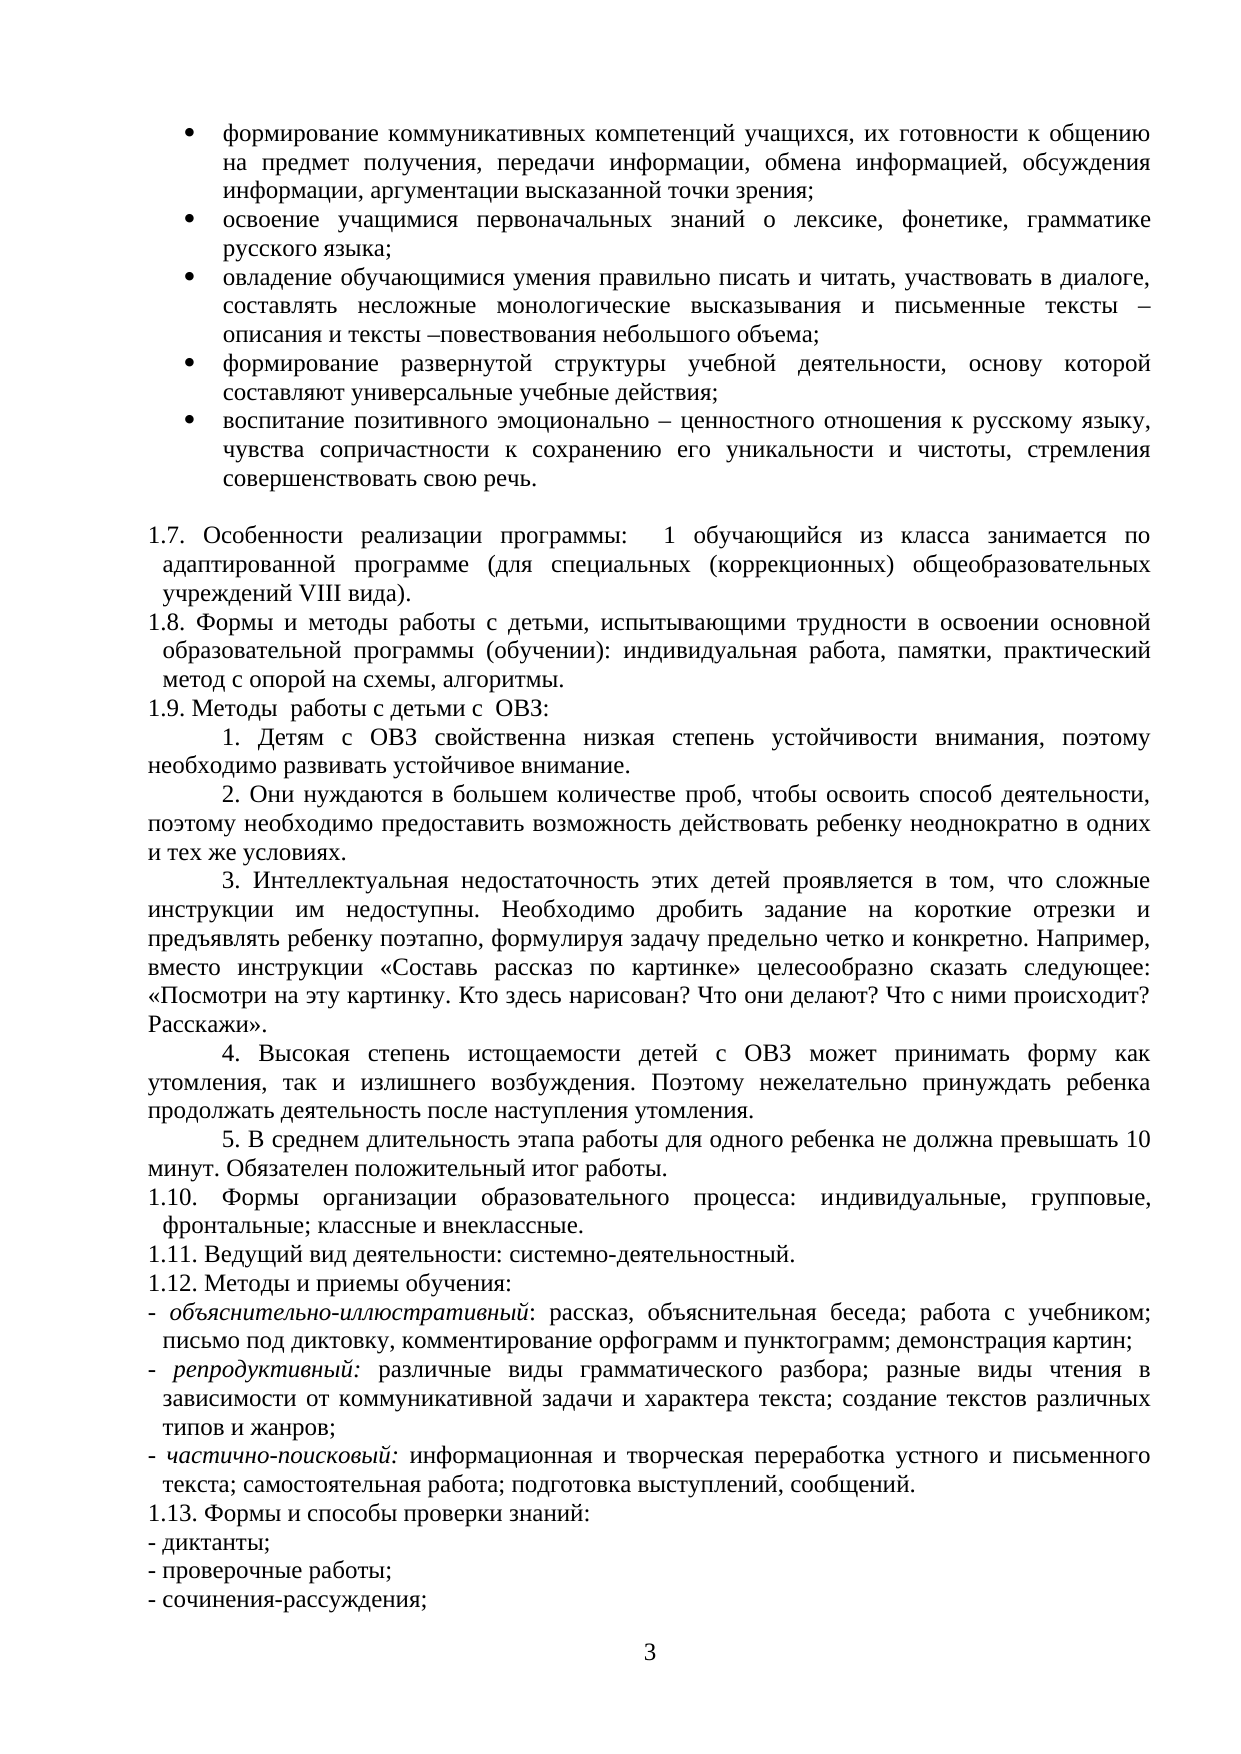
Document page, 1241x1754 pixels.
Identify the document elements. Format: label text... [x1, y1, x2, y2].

list освоение учащимися первоначальных знаний о лексике, фонетике, грамматике русского языка; [185, 204, 1152, 262]
text - сочинения-рассуждения; [148, 1584, 1152, 1613]
text 1.8. Формы и методы работы с детьми, испытывающими трудности в освоении основной образовательной программы (обучении): индивидуальная работа, памятки, практический метод с опорой на схемы, алгоритмы. [148, 607, 1152, 693]
text 1. Детям с ОВЗ свойственна низкая степень устойчивости внимания, поэтому необходимо развивать устойчивое внимание. [148, 722, 1152, 779]
text 3. Интеллектуальная недостаточность этих детей проявляется в том, что сложные инструкции им недоступны. Необходимо дробить задание на короткие отрезки и предъявлять ребенку поэтапно, формулируя задачу предельно четко и конкретно. Например, вместо инструкции «Составь рассказ по картинке» целесообразно сказать следующее: «Посмотри на эту картинку. Кто здесь нарисован? Что они делают? Что с ними происходит? Расскажи». [148, 866, 1152, 1038]
list овладение обучающимися умения правильно писать и читать, участвовать в диалоге, составлять несложные монологические высказывания и письменные тексты – описания и тексты –повествования небольшого объема; [185, 262, 1152, 348]
text - объяснительно-иллюстративный: рассказ, объяснительная беседа; работа с учебником; письмо под диктовку, комментирование орфограмм и пунктограмм; демонстрация картин; [148, 1297, 1152, 1354]
text 1.13. Формы и способы проверки знаний: [148, 1498, 1152, 1527]
list воспитание позитивного эмоционально – ценностного отношения к русскому языку, чувства сопричастности к сохранению его уникальности и чистоты, стремления совершенствовать свою речь. [185, 406, 1152, 492]
text 1.10. Формы организации образовательного процесса: индивидуальные, групповые, фронтальные; классные и внеклассные. [148, 1182, 1152, 1239]
text - проверочные работы; [148, 1556, 1152, 1584]
text 4. Высокая степень истощаемости детей с ОВЗ может принимать форму как утомления, так и излишнего возбуждения. Поэтому нежелательно принуждать ребенка продолжать деятельность после наступления утомления. [148, 1038, 1152, 1124]
text - частично-поисковый: информационная и творческая переработка устного и письменного текста; самостоятельная работа; подготовка выступлений, сообщений. [148, 1441, 1152, 1498]
text 5. В среднем длительность этапа работы для одного ребенка не должна превышать 10 минут. Обязателен положительный итог работы. [148, 1124, 1152, 1182]
text 1.12. Методы и приемы обучения: [148, 1268, 1152, 1297]
text - диктанты; [148, 1527, 1152, 1556]
text 1.11. Ведущий вид деятельности: системно-деятельностный. [148, 1239, 1152, 1268]
list формирование коммуникативных компетенций учащихся, их готовности к общению на предмет получения, передачи информации, обмена информацией, обсуждения информации, аргументации высказанной точки зрения; [185, 118, 1152, 204]
text 1.7. Особенности реализации программы: 1 обучающийся из класса занимается по адаптированной программе (для специальных (коррекционных) общеобразовательных учреждений VIII вида). [148, 521, 1152, 607]
text 1.9. Методы работы с детьми с ОВЗ: [148, 693, 1152, 722]
list формирование развернутой структуры учебной деятельности, основу которой составляют универсальные учебные действия; [185, 348, 1152, 406]
text - репродуктивный: различные виды грамматического разбора; разные виды чтения в зависимости от коммуникативной задачи и характера текста; создание текстов различных типов и жанров; [148, 1354, 1152, 1441]
text 2. Они нуждаются в большем количестве проб, чтобы освоить способ деятельности, поэтому необходимо предоставить возможность действовать ребенку неоднократно в одних и тех же условиях. [148, 779, 1152, 866]
